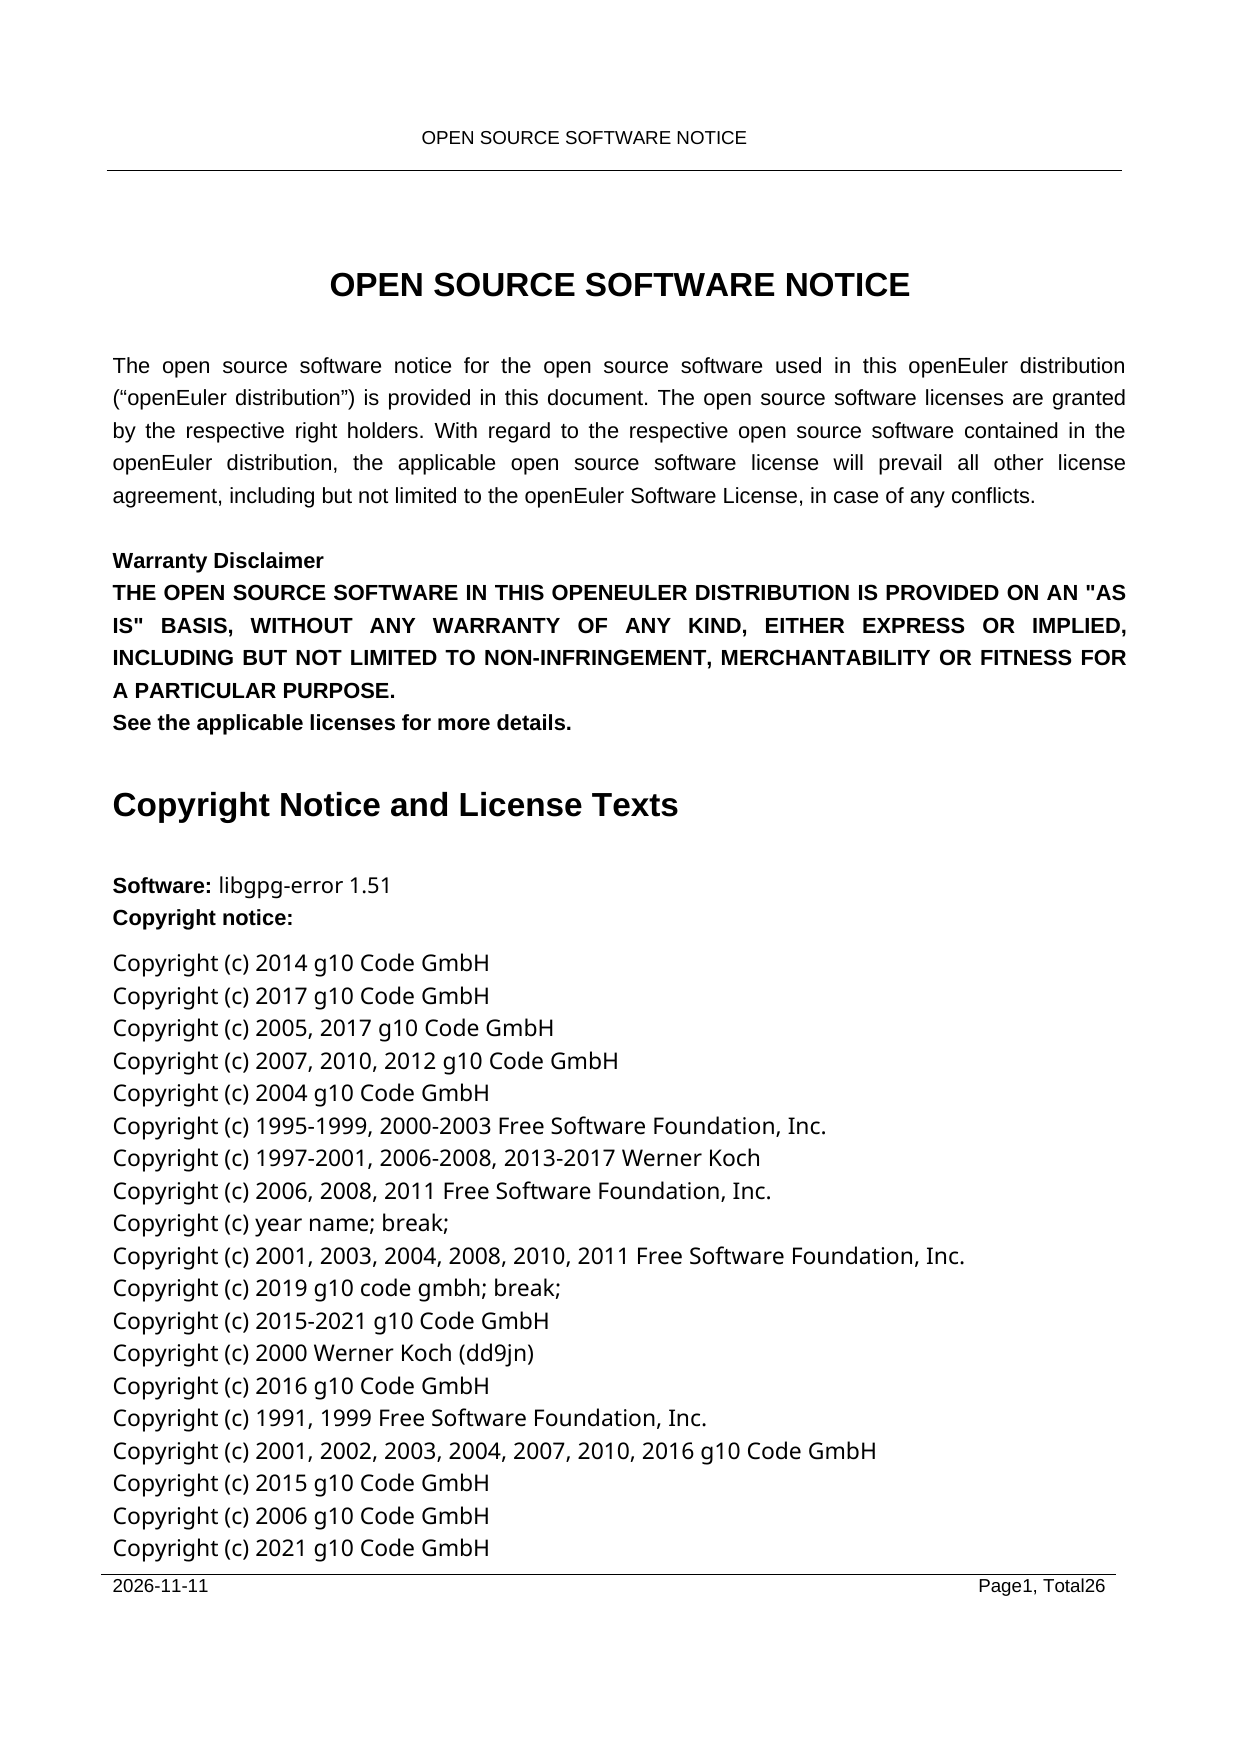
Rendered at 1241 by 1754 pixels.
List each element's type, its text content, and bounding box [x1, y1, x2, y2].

text The open source software notice for the open source software used in this openEuler distribution (“openEuler distribution”) is provided in this document. The open source software licenses are granted by the respective right holders. With regard to the respective open source software contained in the openEuler distribution, the applicable open source software license will prevail all other license agreement, including but not limited to the openEuler Software License, in case of any conflicts. [112, 349, 1128, 511]
text Copyright Notice and License Texts [112, 771, 1128, 836]
title Software: libgpg-error 1.51 [112, 869, 1128, 901]
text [112, 947, 1128, 1564]
text Copyright notice: [112, 901, 1128, 934]
text OPEN SOURCE SOFTWARE NOTICE [112, 251, 1128, 316]
text Warranty Disclaimer [112, 544, 1128, 576]
text THE OPEN SOURCE SOFTWARE IN THIS OPENEULER DISTRIBUTION IS PROVIDED ON AN "AS IS" BASIS, WITHOUT ANY WARRANTY OF ANY KIND, EITHER EXPRESS OR IMPLIED, INCLUDING BUT NOT LIMITED TO NON-INFRINGEMENT, MERCHANTABILITY OR FITNESS FOR A PARTICULAR PURPOSE. See the applicable licenses for more details. [112, 576, 1128, 739]
